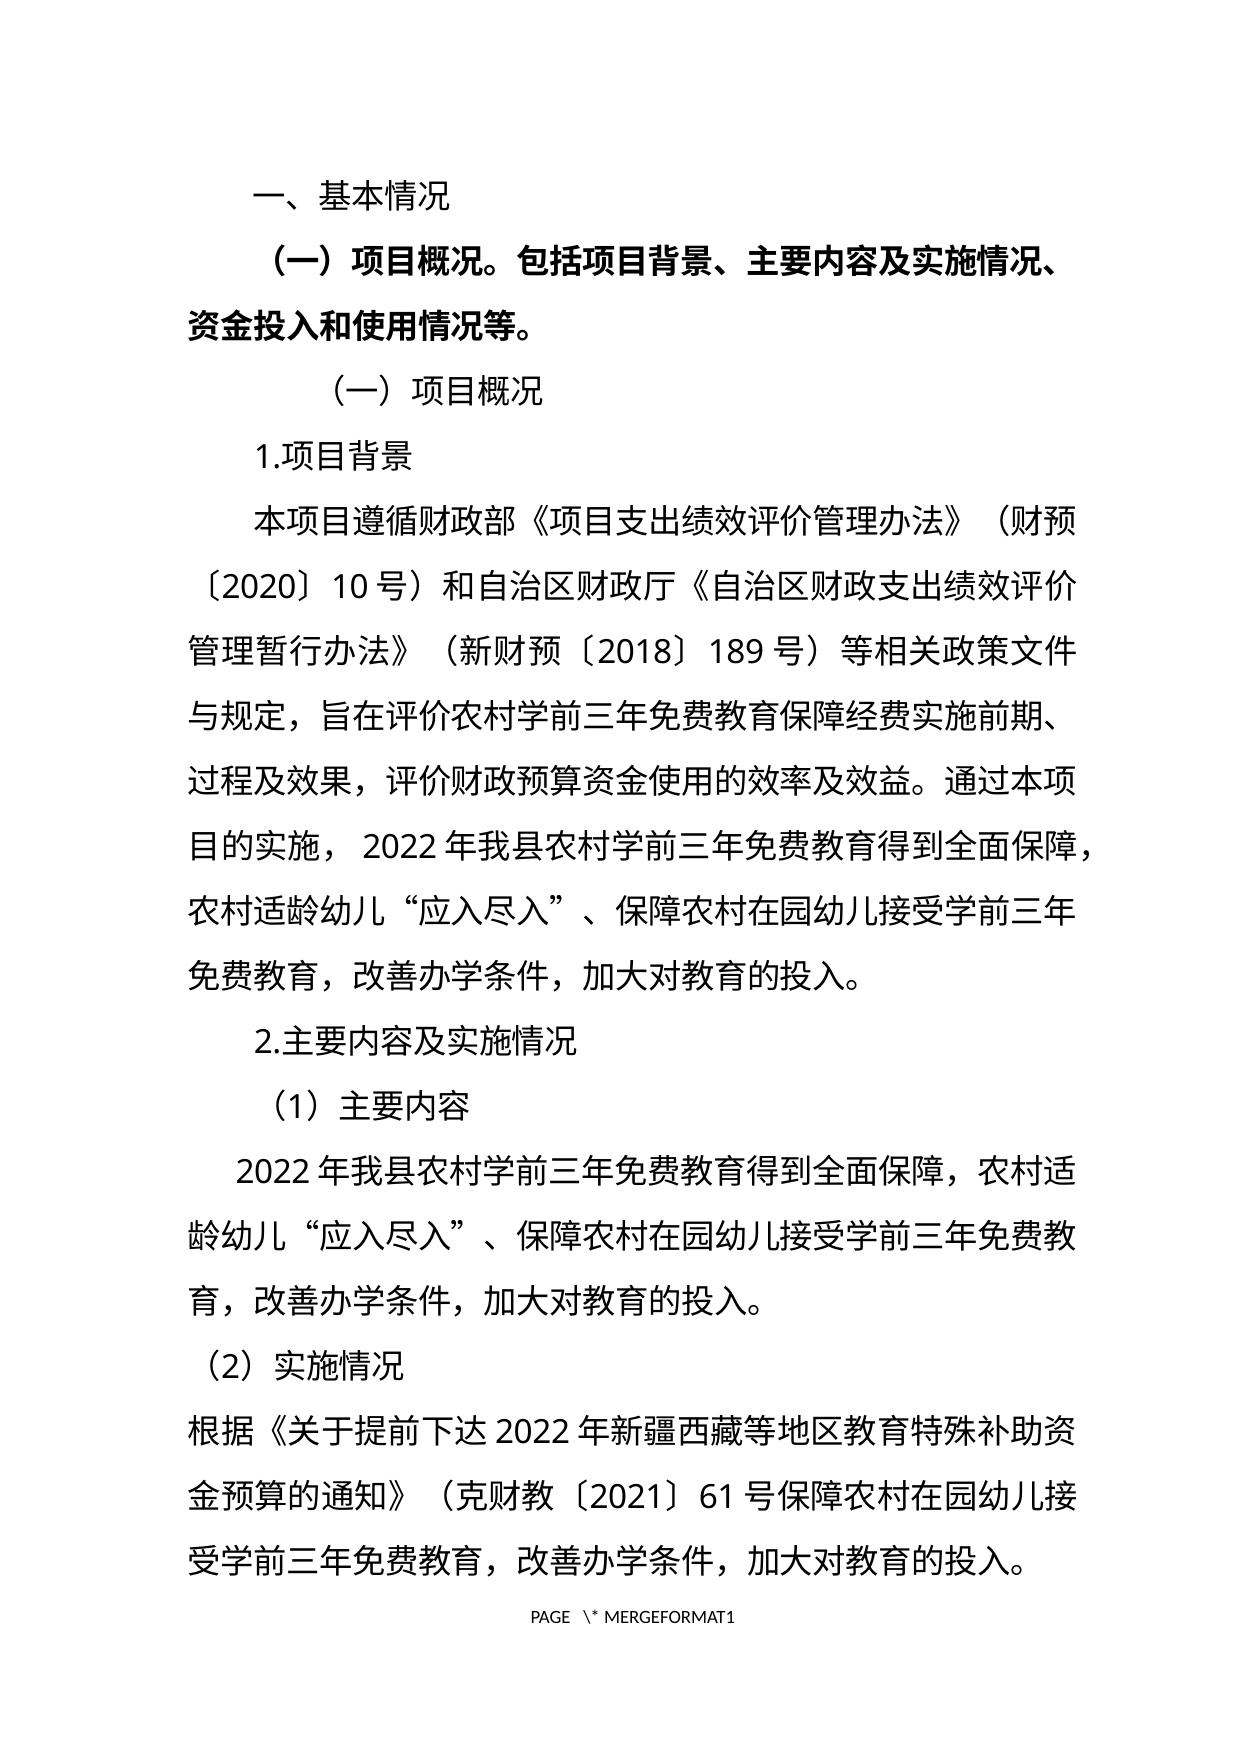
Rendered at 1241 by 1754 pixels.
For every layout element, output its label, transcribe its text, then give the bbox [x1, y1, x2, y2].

text 一、基本情况 [187, 162, 1078, 227]
text （一）项目概况。包括项目背景、主要内容及实施情况、资金投入和使用情况等。 [187, 227, 1078, 357]
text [187, 357, 1078, 1592]
